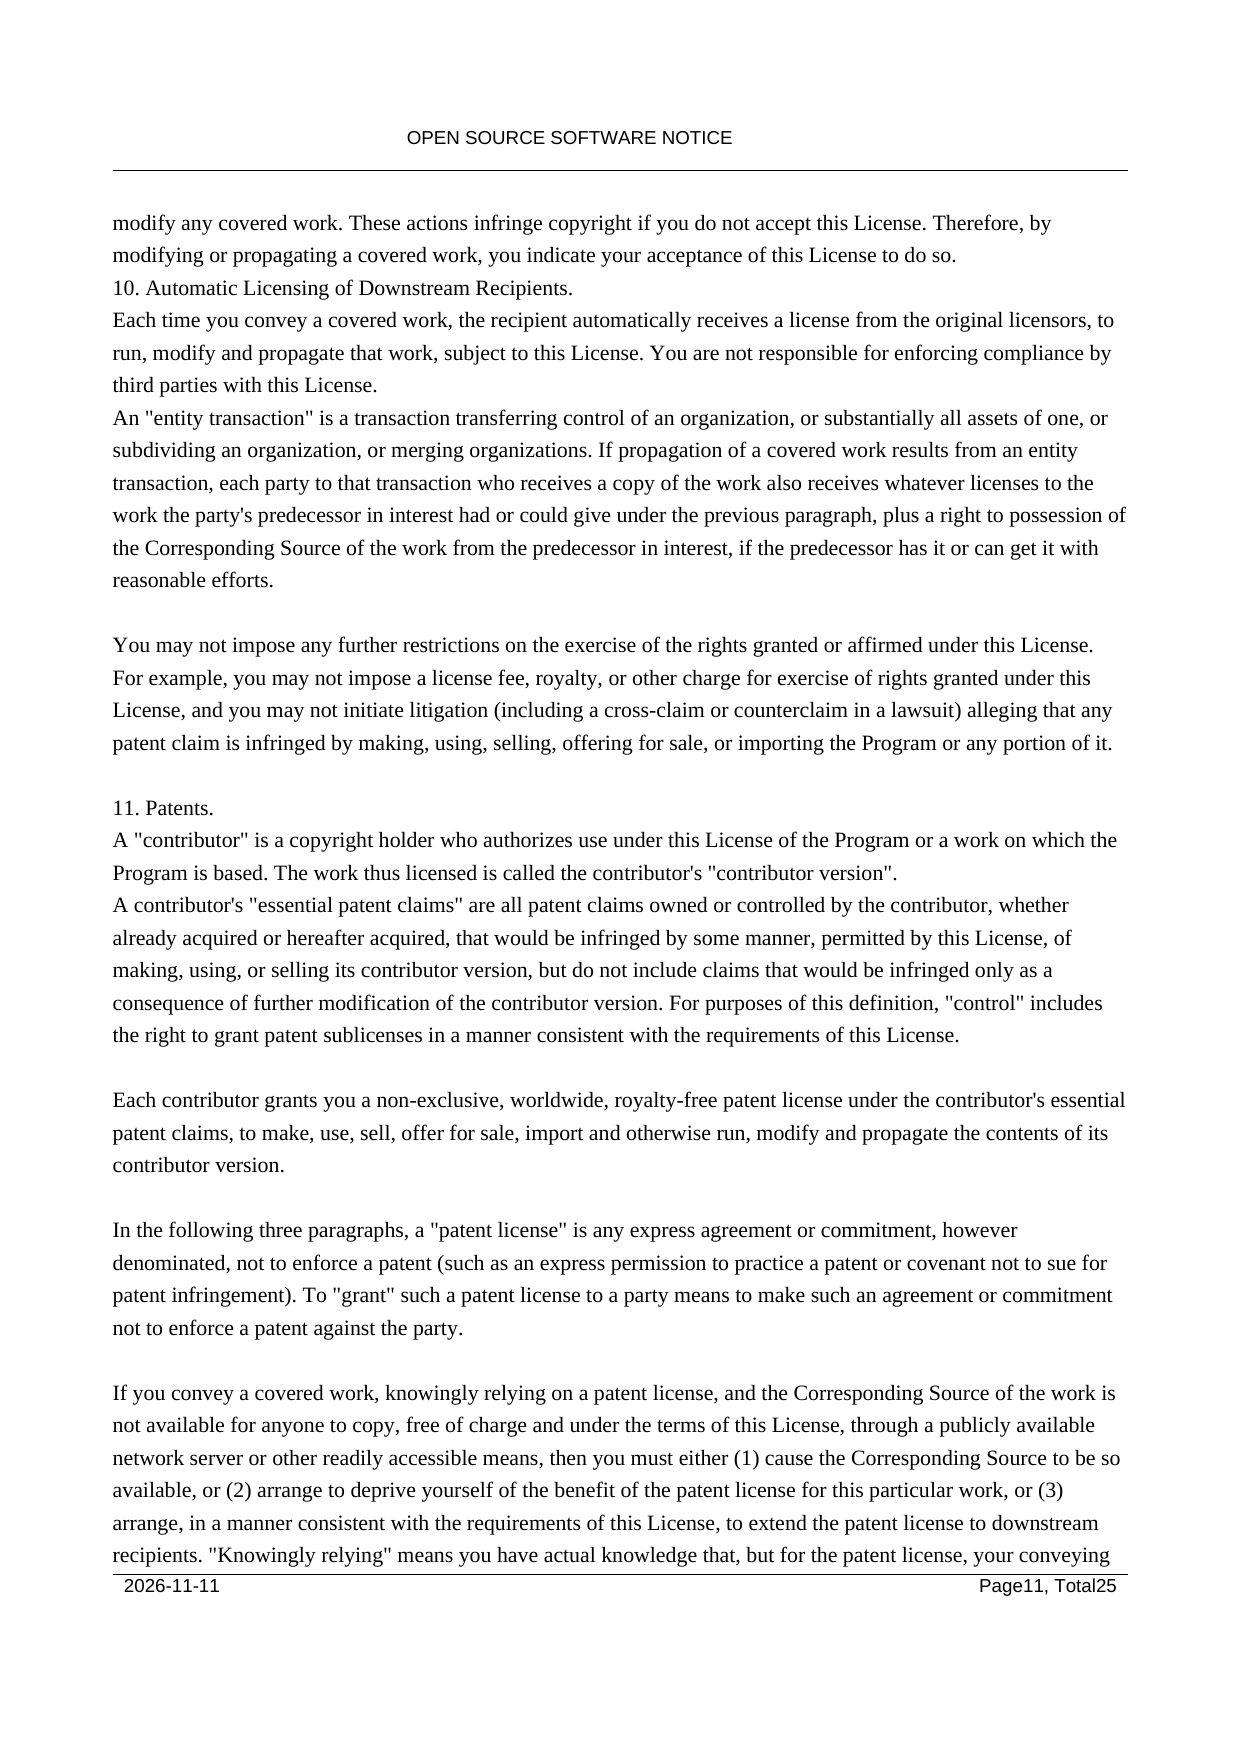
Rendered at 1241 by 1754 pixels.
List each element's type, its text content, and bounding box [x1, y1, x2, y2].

text You may not impose any further restrictions on the exercise of the rights granted or affirmed under this License. For example, you may not impose a license fee, royalty, or other charge for exercise of rights granted under this License, and you may not initiate litigation (including a cross-claim or counterclaim in a lawsuit) alleging that any patent claim is infringed by making, using, selling, offering for sale, or importing the Program or any portion of it. [112, 629, 1128, 759]
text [112, 206, 1128, 271]
text A contributor's "essential patent claims" are all patent claims owned or controlled by the contributor, whether already acquired or hereafter acquired, that would be infringed by some manner, permitted by this License, of making, using, or selling its contributor version, but do not include claims that would be infringed only as a consequence of further modification of the contributor version. For purposes of this definition, "control" includes the right to grant patent sublicenses in a manner consistent with the requirements of this License. [112, 889, 1128, 1051]
text 11. Patents. [112, 791, 1128, 824]
text Each time you convey a covered work, the recipient automatically receives a license from the original licensors, to run, modify and propagate that work, subject to this License. You are not responsible for enforcing compliance by third parties with this License. [112, 304, 1128, 401]
text Each contributor grants you a non-exclusive, worldwide, royalty-free patent license under the contributor's essential patent claims, to make, use, sell, offer for sale, import and otherwise run, modify and propagate the contents of its contributor version. [112, 1084, 1128, 1181]
text In the following three paragraphs, a "patent license" is any express agreement or commitment, however denominated, not to enforce a patent (such as an express permission to practice a patent or covenant not to sue for patent infringement). To "grant" such a patent license to a party means to make such an agreement or commitment not to enforce a patent against the party. [112, 1214, 1128, 1344]
text 10. Automatic Licensing of Downstream Recipients. [112, 271, 1128, 304]
text A "contributor" is a copyright holder who authorizes use under this License of the Program or a work on which the Program is based. The work thus licensed is called the contributor's "contributor version". [112, 824, 1128, 889]
text An "entity transaction" is a transaction transferring control of an organization, or substantially all assets of one, or subdividing an organization, or merging organizations. If propagation of a covered work results from an entity transaction, each party to that transaction who receives a copy of the work also receives whatever licenses to the work the party's predecessor in interest had or could give under the previous paragraph, plus a right to possession of the Corresponding Source of the work from the predecessor in interest, if the predecessor has it or can get it with reasonable efforts. [112, 401, 1128, 596]
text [112, 1376, 1128, 1571]
